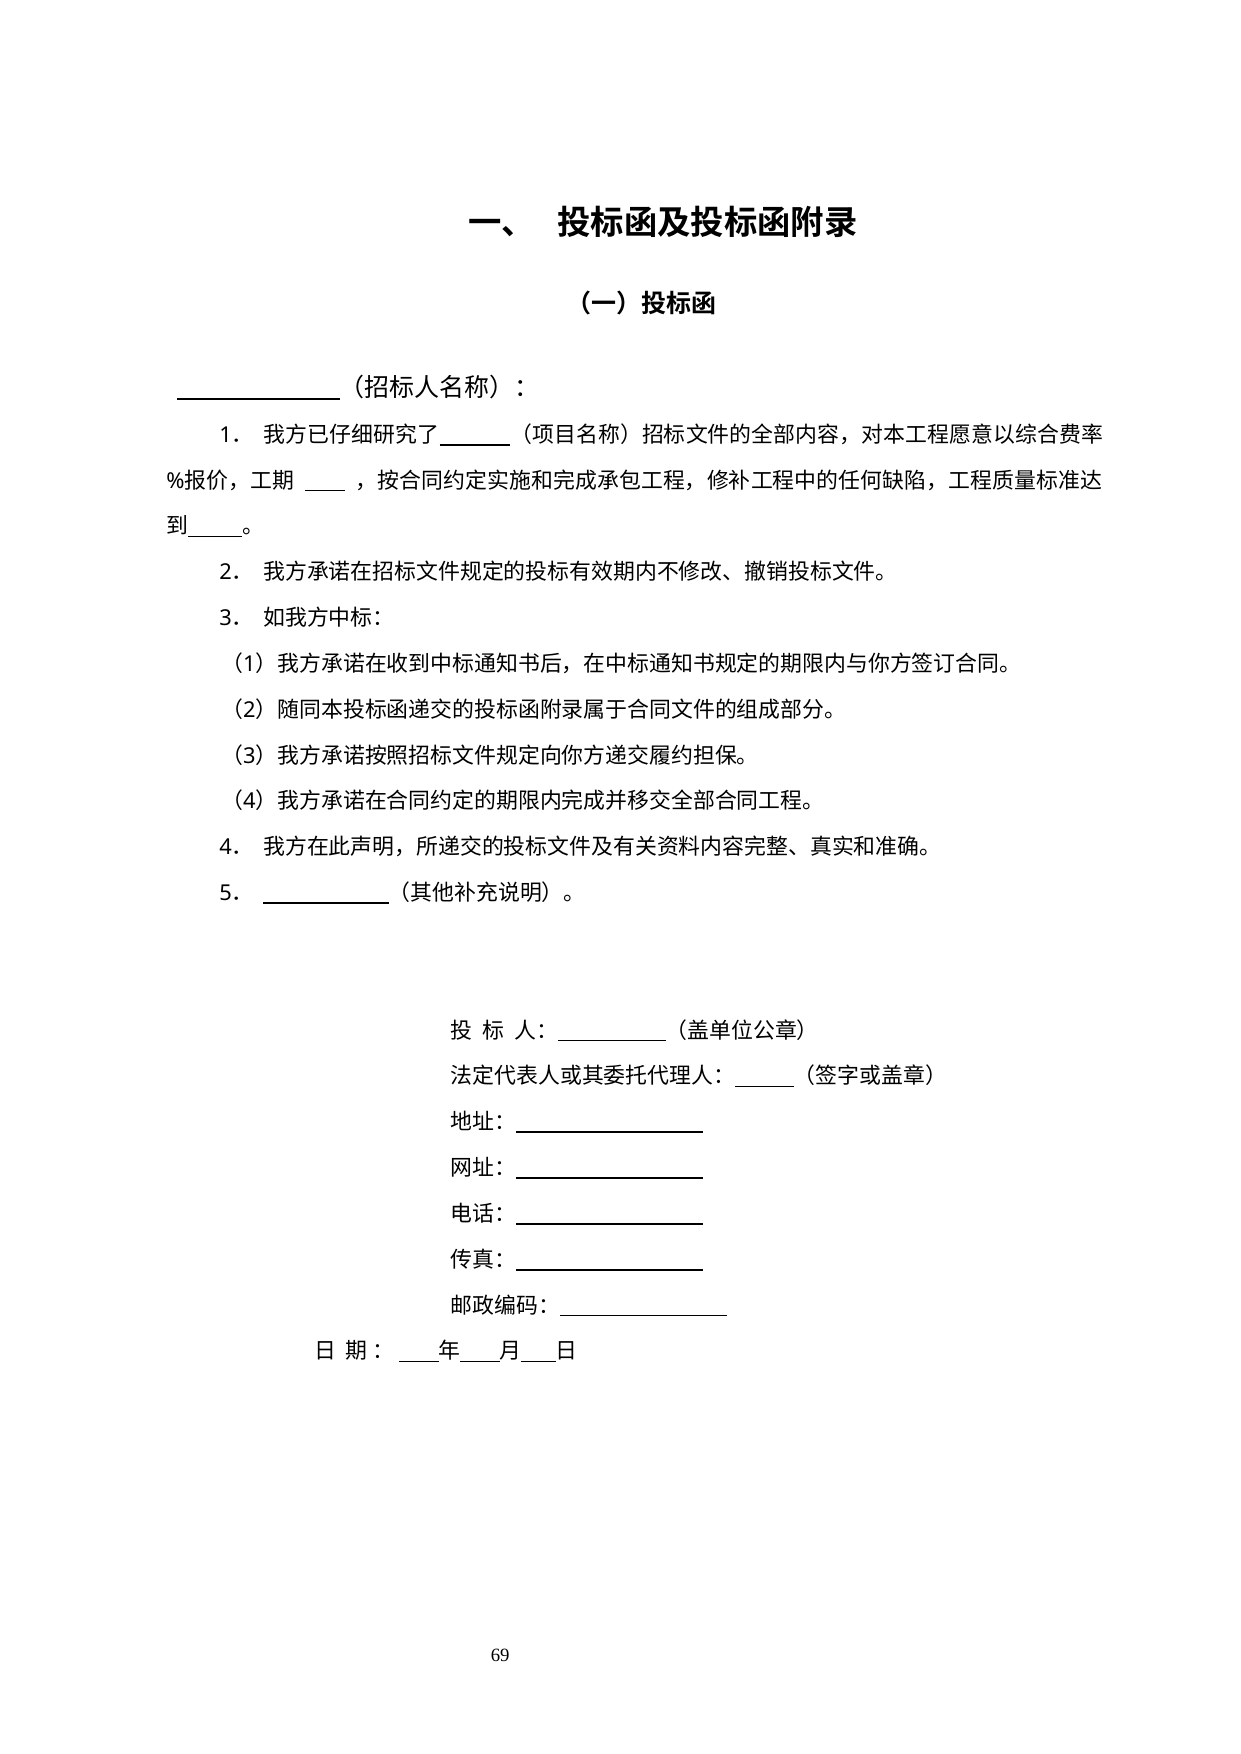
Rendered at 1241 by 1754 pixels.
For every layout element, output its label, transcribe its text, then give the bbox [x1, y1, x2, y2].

text （3）我方承诺按照招标文件规定向你方递交履约担保。 [221, 726, 1104, 772]
list 投标函及投标函附录 [221, 196, 1104, 244]
text 传真： [451, 1231, 1104, 1276]
text 地址： [451, 1093, 1104, 1139]
text 投 标 人： （盖单位公章） [451, 1001, 1104, 1047]
list 我方在此声明，所递交的投标文件及有关资料内容完整、真实和准确。 [166, 818, 1104, 864]
text （4）我方承诺在合同约定的期限内完成并移交全部合同工程。 [221, 772, 1104, 818]
text （2）随同本投标函递交的投标函附录属于合同文件的组成部分。 [221, 681, 1104, 726]
text 电话： [451, 1185, 1104, 1231]
list 如我方中标： [166, 589, 1104, 635]
list （其他补充说明）。 [166, 864, 1104, 910]
text （招标人名称）： [177, 360, 1104, 406]
text （1）我方承诺在收到中标通知书后，在中标通知书规定的期限内与你方签订合同。 [221, 635, 1104, 681]
text 日 期 ： 年 月 日 [177, 1322, 1104, 1368]
list 我方承诺在招标文件规定的投标有效期内不修改、撤销投标文件。 [166, 543, 1104, 589]
list 我方已仔细研究了 （项目名称）招标文件的全部内容，对本工程愿意以综合费率 %报价，工期 ，按合同约定实施和完成承包工程，修补工程中的任何缺陷，工程质量标准达到 。 [166, 406, 1104, 543]
text （一）投标函 [177, 284, 1104, 320]
text 邮政编码： [451, 1276, 1104, 1322]
text 网址： [451, 1139, 1104, 1185]
text 法定代表人或其委托代理人： （签字或盖章） [451, 1047, 1104, 1093]
